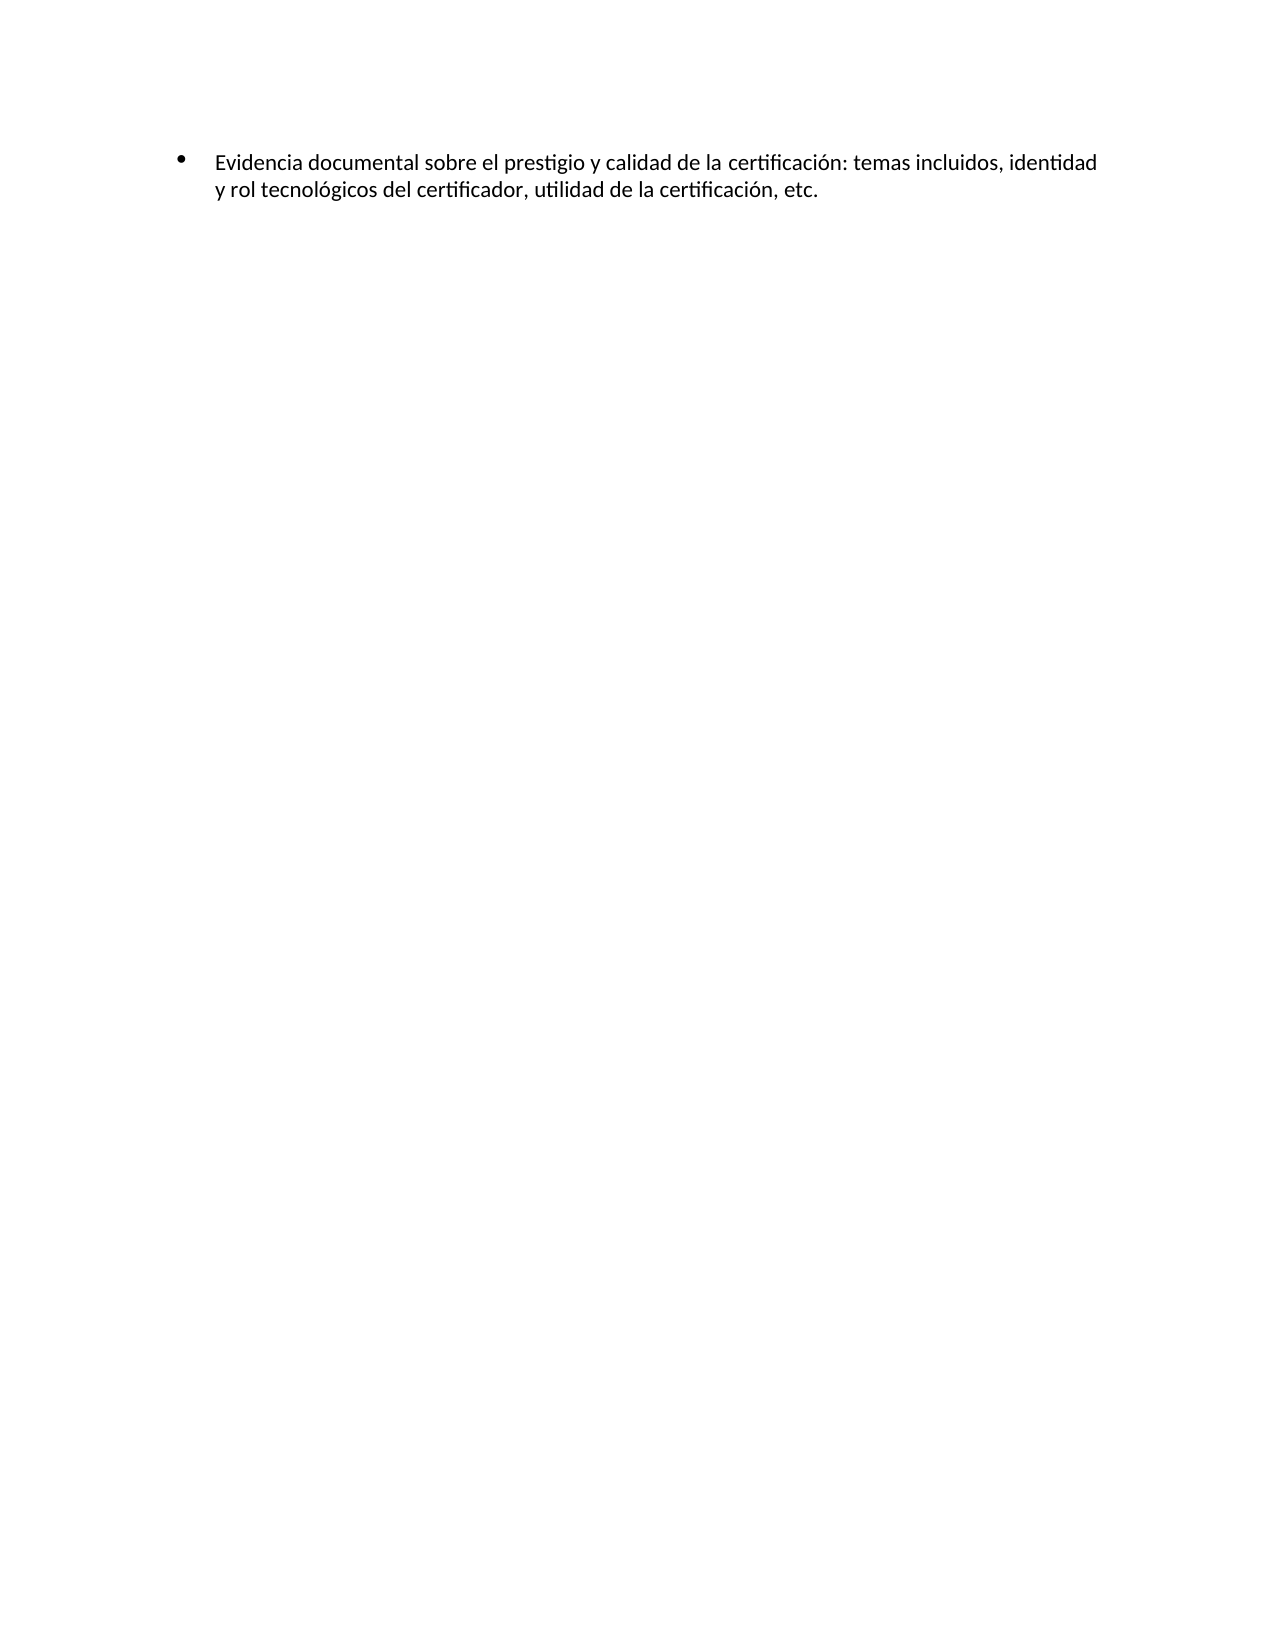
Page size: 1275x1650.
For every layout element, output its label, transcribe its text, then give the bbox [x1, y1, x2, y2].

list Evidencia documental sobre el prestigio y calidad de la certificación: temas incluidos, identidad y rol tecnológicos del certificador, utilidad de la certificación, etc. [177, 148, 1098, 204]
